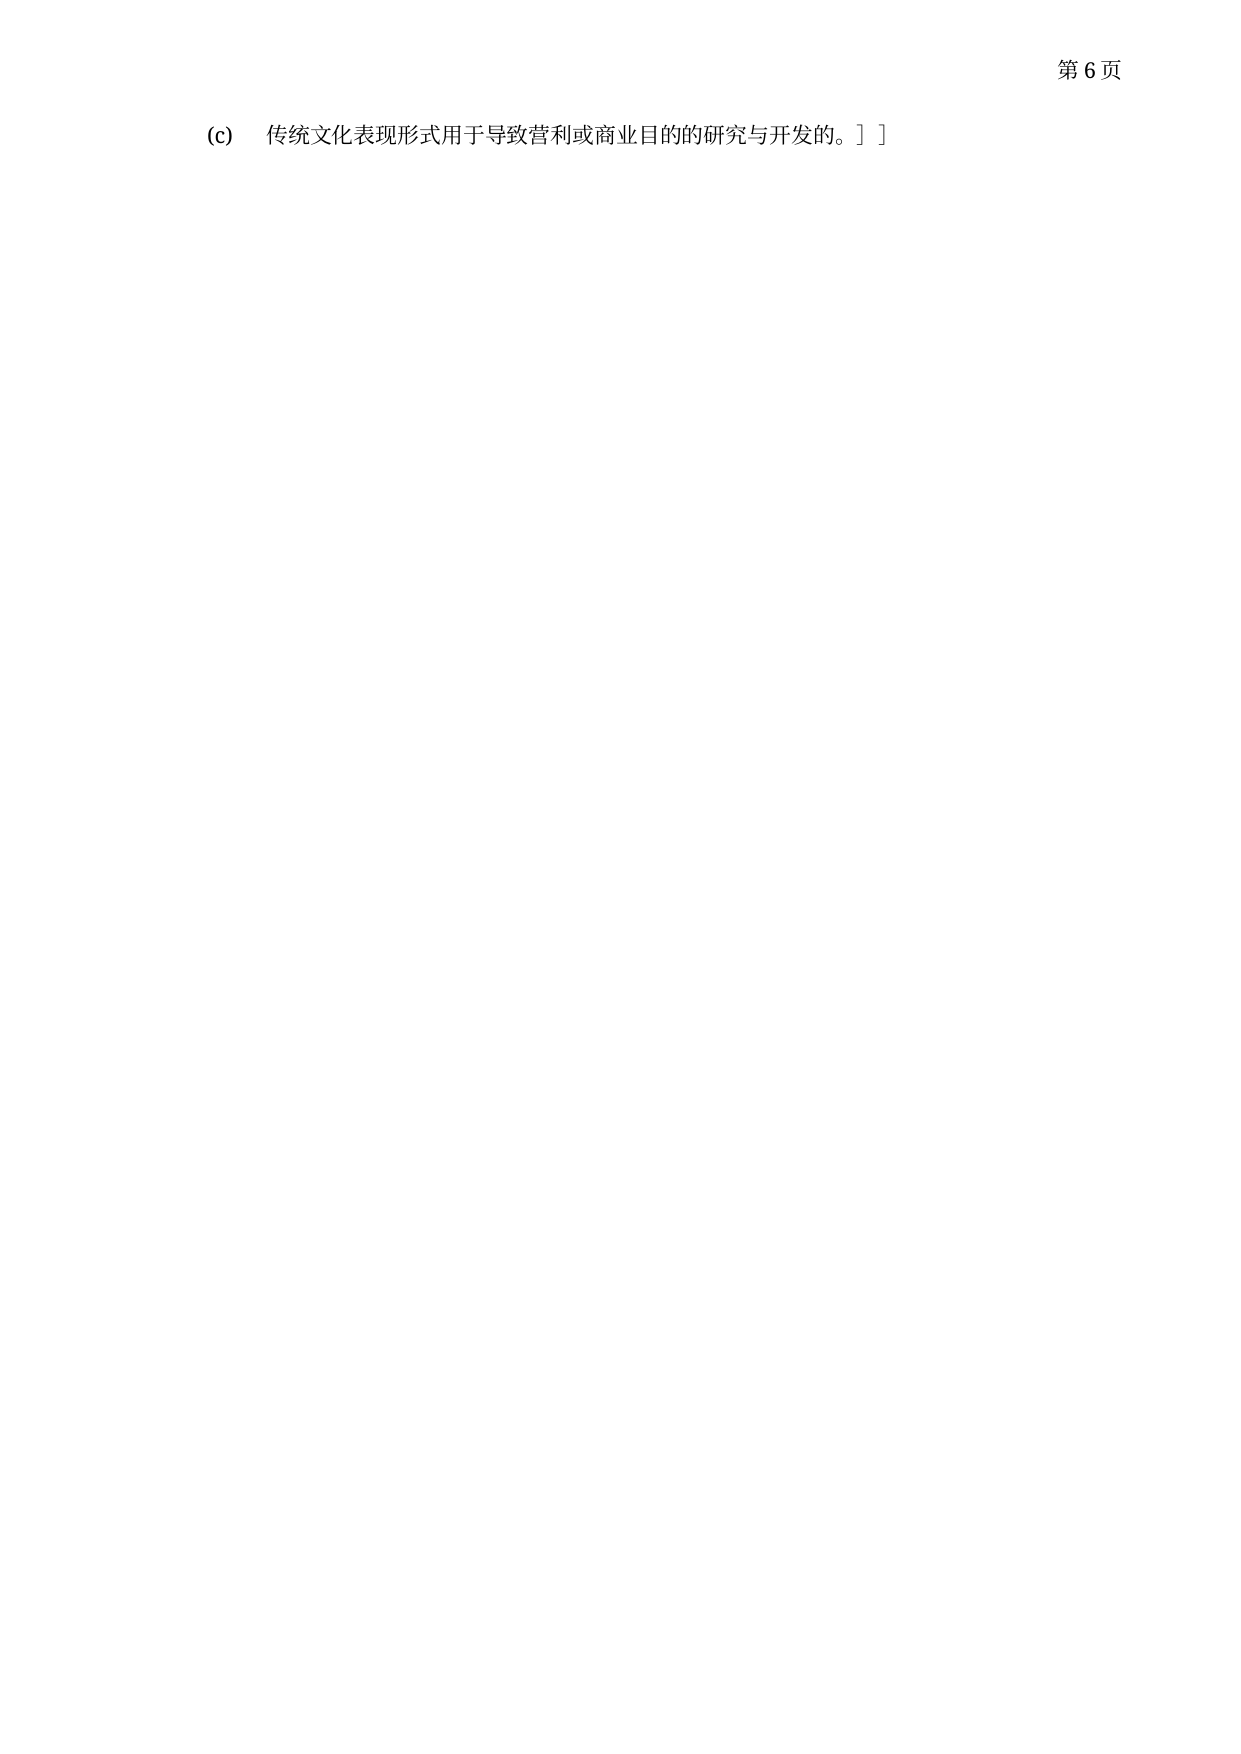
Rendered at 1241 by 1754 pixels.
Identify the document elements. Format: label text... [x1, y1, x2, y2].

text (c) 传统文化表现形式用于导致营利或商业目的的研究与开发的。］］ [207, 114, 1122, 150]
